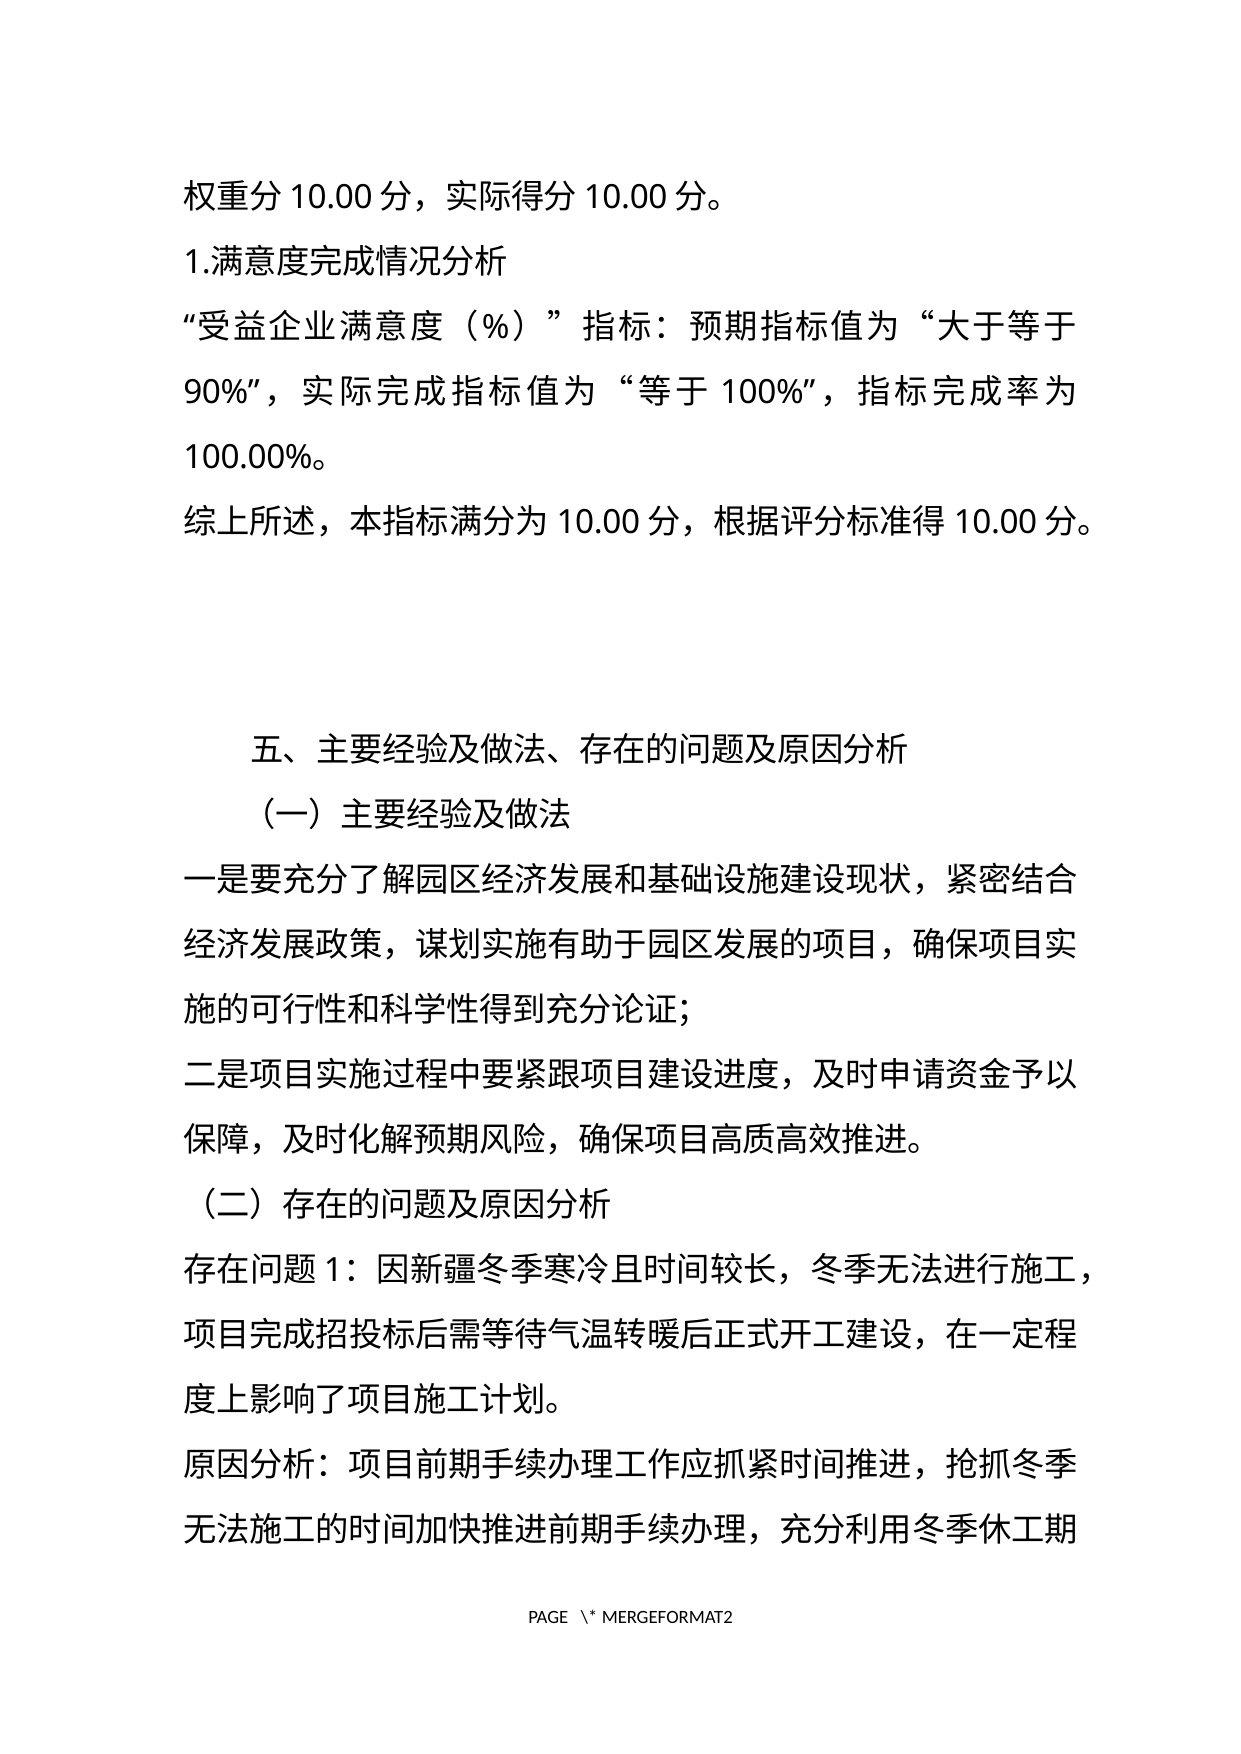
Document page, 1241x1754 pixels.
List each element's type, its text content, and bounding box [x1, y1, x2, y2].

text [183, 162, 1078, 584]
list 主要经验及做法、存在的问题及原因分析 [183, 714, 1078, 779]
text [183, 779, 1078, 1559]
